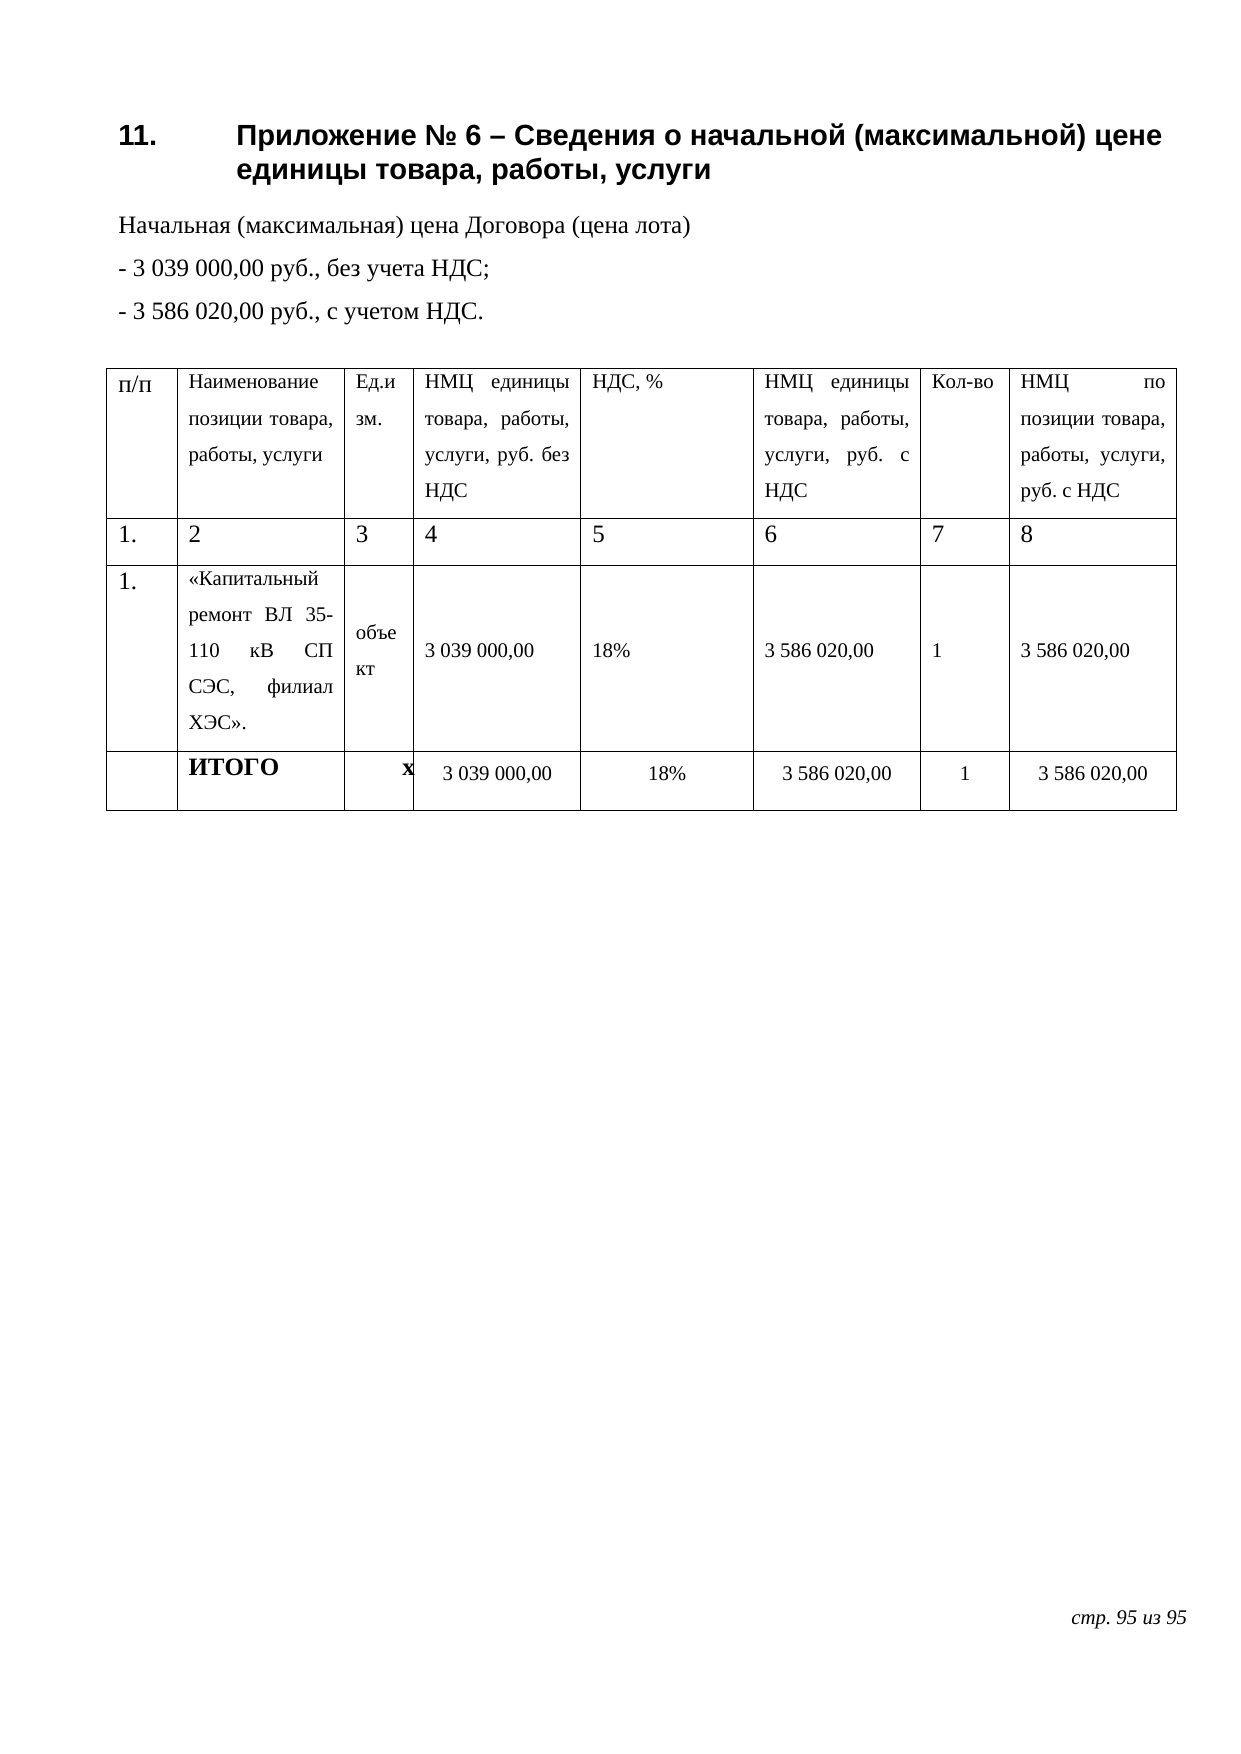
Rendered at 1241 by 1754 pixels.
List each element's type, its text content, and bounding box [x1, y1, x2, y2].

list - 3 586 020,00 руб., с учетом НДС. [118, 296, 1181, 325]
table_cell 5 [581, 519, 753, 565]
list Начальная (максимальная) цена Договора (цена лота) [118, 210, 1181, 239]
table_header Наименование позиции товара, работы, услуги [178, 369, 344, 518]
table_cell 3 [345, 519, 413, 565]
table_cell 3 586 020,00 [754, 566, 920, 751]
table_cell 4 [414, 519, 580, 565]
table_header п/п [107, 369, 177, 518]
table_header Ед.изм. [345, 369, 413, 518]
table_header Кол-во [921, 369, 1009, 518]
table_cell 1. [107, 566, 177, 751]
table_header НДС, % [581, 369, 753, 518]
table_cell 7 [921, 519, 1009, 565]
list - 3 039 000,00 руб., без учета НДС; [118, 253, 1181, 282]
table_cell 1 [921, 752, 1009, 810]
table_cell 18% [581, 752, 753, 810]
table_cell 18% [581, 566, 753, 751]
table_cell ИТОГО [178, 752, 344, 810]
table_cell х [345, 752, 413, 810]
subtitle Приложение № 6 – Сведения о начальной (максимальной) цене единицы товара, работы, услуги [118, 118, 1181, 185]
table_cell 8 [1010, 519, 1176, 565]
table_cell 3 586 020,00 [1010, 566, 1176, 751]
table_header НМЦ единицы товара, работы, услуги, руб. с НДС [754, 369, 920, 518]
table_header НМЦ по позиции товара, работы, услуги, руб. с НДС [1010, 369, 1176, 518]
table_cell 2 [178, 519, 344, 565]
table_cell 3 586 020,00 [1010, 752, 1176, 810]
table_cell 3 039 000,00 [414, 566, 580, 751]
table_header НМЦ единицы товара, работы, услуги, руб. без НДС [414, 369, 580, 518]
table_cell 1 [921, 566, 1009, 751]
table_cell 3 039 000,00 [414, 752, 580, 810]
table_cell [107, 752, 177, 810]
table_cell 3 586 020,00 [754, 752, 920, 810]
table_cell «Капитальный ремонт ВЛ 35-110 кВ СП СЭС, филиал ХЭС». [178, 566, 344, 751]
table_cell 6 [754, 519, 920, 565]
table_cell объект [345, 566, 413, 751]
table_cell 1. [107, 519, 177, 565]
